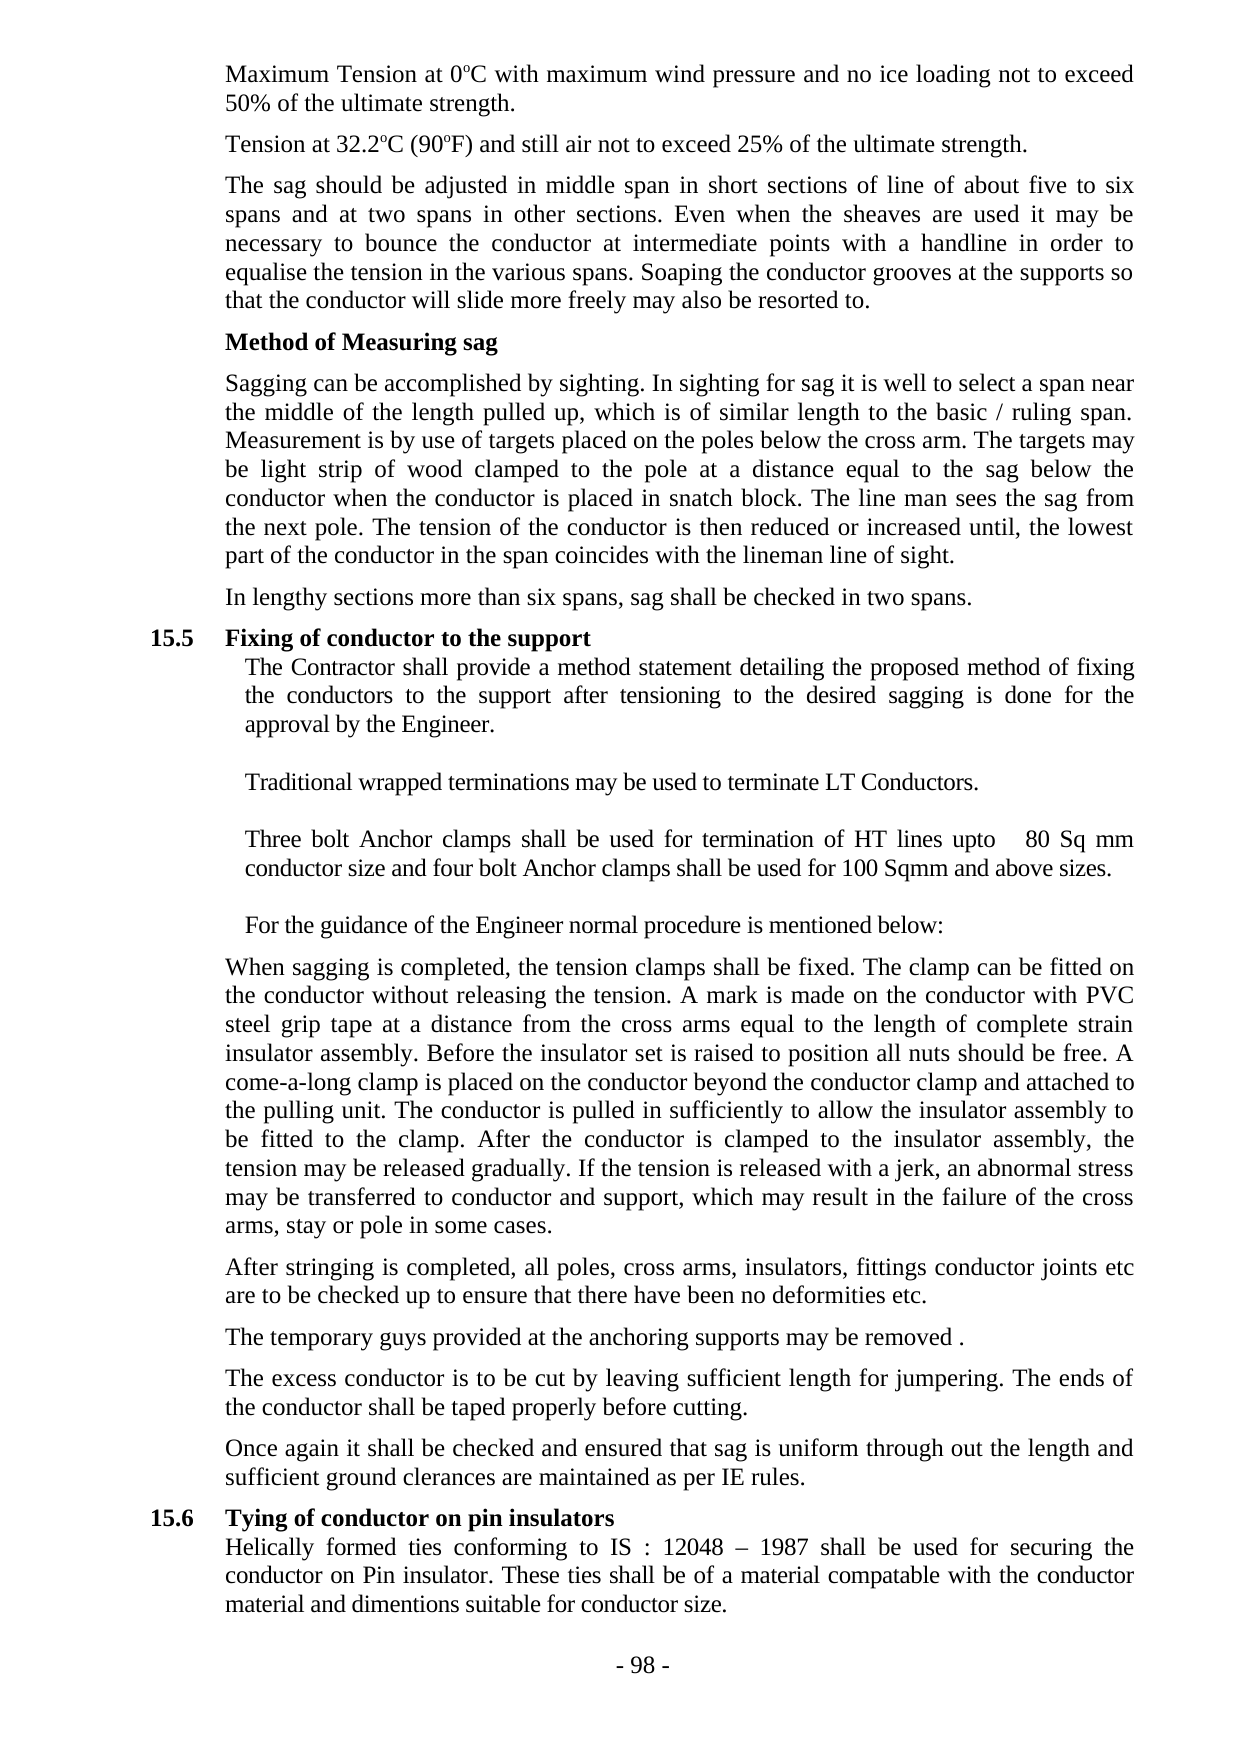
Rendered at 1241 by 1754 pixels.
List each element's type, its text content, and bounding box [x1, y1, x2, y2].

text Tension at 32.2oC (90oF) and still air not to exceed 25% of the ultimate strength. [225, 129, 1135, 158]
list 15.5 Fixing of conductor to the support [150, 623, 1135, 652]
text Traditional wrapped terminations may be used to terminate LT Conductors. [244, 767, 1135, 795]
list 15.6 Tying of conductor on pin insulators [150, 1503, 1135, 1532]
text The excess conductor is to be cut by leaving sufficient length for jumpering. The ends of the conductor shall be taped properly before cutting. [225, 1363, 1135, 1420]
text The temporary guys provided at the anchoring supports may be removed . [225, 1322, 1135, 1350]
text For the guidance of the Engineer normal procedure is mentioned below: [244, 910, 1135, 939]
text Helically formed ties conforming to IS : 12048 – 1987 shall be used for securing the conductor on Pin insulator. These ties shall be of a material compatable with the conductor material and dimentions suitable for conductor size. [225, 1532, 1135, 1618]
text After stringing is completed, all poles, cross arms, insulators, fittings conductor joints etc are to be checked up to ensure that there have been no deformities etc. [225, 1252, 1135, 1309]
text Once again it shall be checked and ensured that sag is uniform through out the length and sufficient ground clerances are maintained as per IE rules. [225, 1433, 1135, 1490]
text Maximum Tension at 0oC with maximum wind pressure and no ice loading not to exceed 50% of the ultimate strength. [225, 59, 1135, 117]
list Method of Measuring sag [150, 327, 1135, 355]
text When sagging is completed, the tension clamps shall be fixed. The clamp can be fitted on the conductor without releasing the tension. A mark is made on the conductor with PVC steel grip tape at a distance from the cross arms equal to the length of complete strain insulator assembly. Before the insulator set is raised to position all nuts should be free. A come-a-long clamp is placed on the conductor beyond the conductor clamp and attached to the pulling unit. The conductor is pulled in sufficiently to allow the insulator assembly to be fitted to the clamp. After the conductor is clamped to the insulator assembly, the tension may be released gradually. If the tension is released with a jerk, an abnormal stress may be transferred to conductor and support, which may result in the failure of the cross arms, stay or pole in some cases. [225, 952, 1135, 1239]
text In lengthy sections more than six spans, sag shall be checked in two spans. [225, 582, 1135, 610]
text Three bolt Anchor clamps shall be used for termination of HT lines upto 80 Sq mm conductor size and four bolt Anchor clamps shall be used for 100 Sqmm and above sizes. [244, 824, 1135, 882]
text Sagging can be accomplished by sighting. In sighting for sag it is well to select a span near the middle of the length pulled up, which is of similar length to the basic / ruling span. Measurement is by use of targets placed on the poles below the cross arm. The targets may be light strip of wood clamped to the pole at a distance equal to the sag below the conductor when the conductor is placed in snatch block. The line man sees the sag from the next pole. The tension of the conductor is then reduced or increased until, the lowest part of the conductor in the span coincides with the lineman line of sight. [225, 368, 1135, 569]
text The Contractor shall provide a method statement detailing the proposed method of fixing the conductors to the support after tensioning to the desired sagging is done for the approval by the Engineer. [244, 652, 1135, 738]
text The sag should be adjusted in middle span in short sections of line of about five to six spans and at two spans in other sections. Even when the sheaves are used it may be necessary to bounce the conductor at intermediate points with a handline in order to equalise the tension in the various spans. Soaping the conductor grooves at the supports so that the conductor will slide more freely may also be resorted to. [225, 170, 1135, 314]
